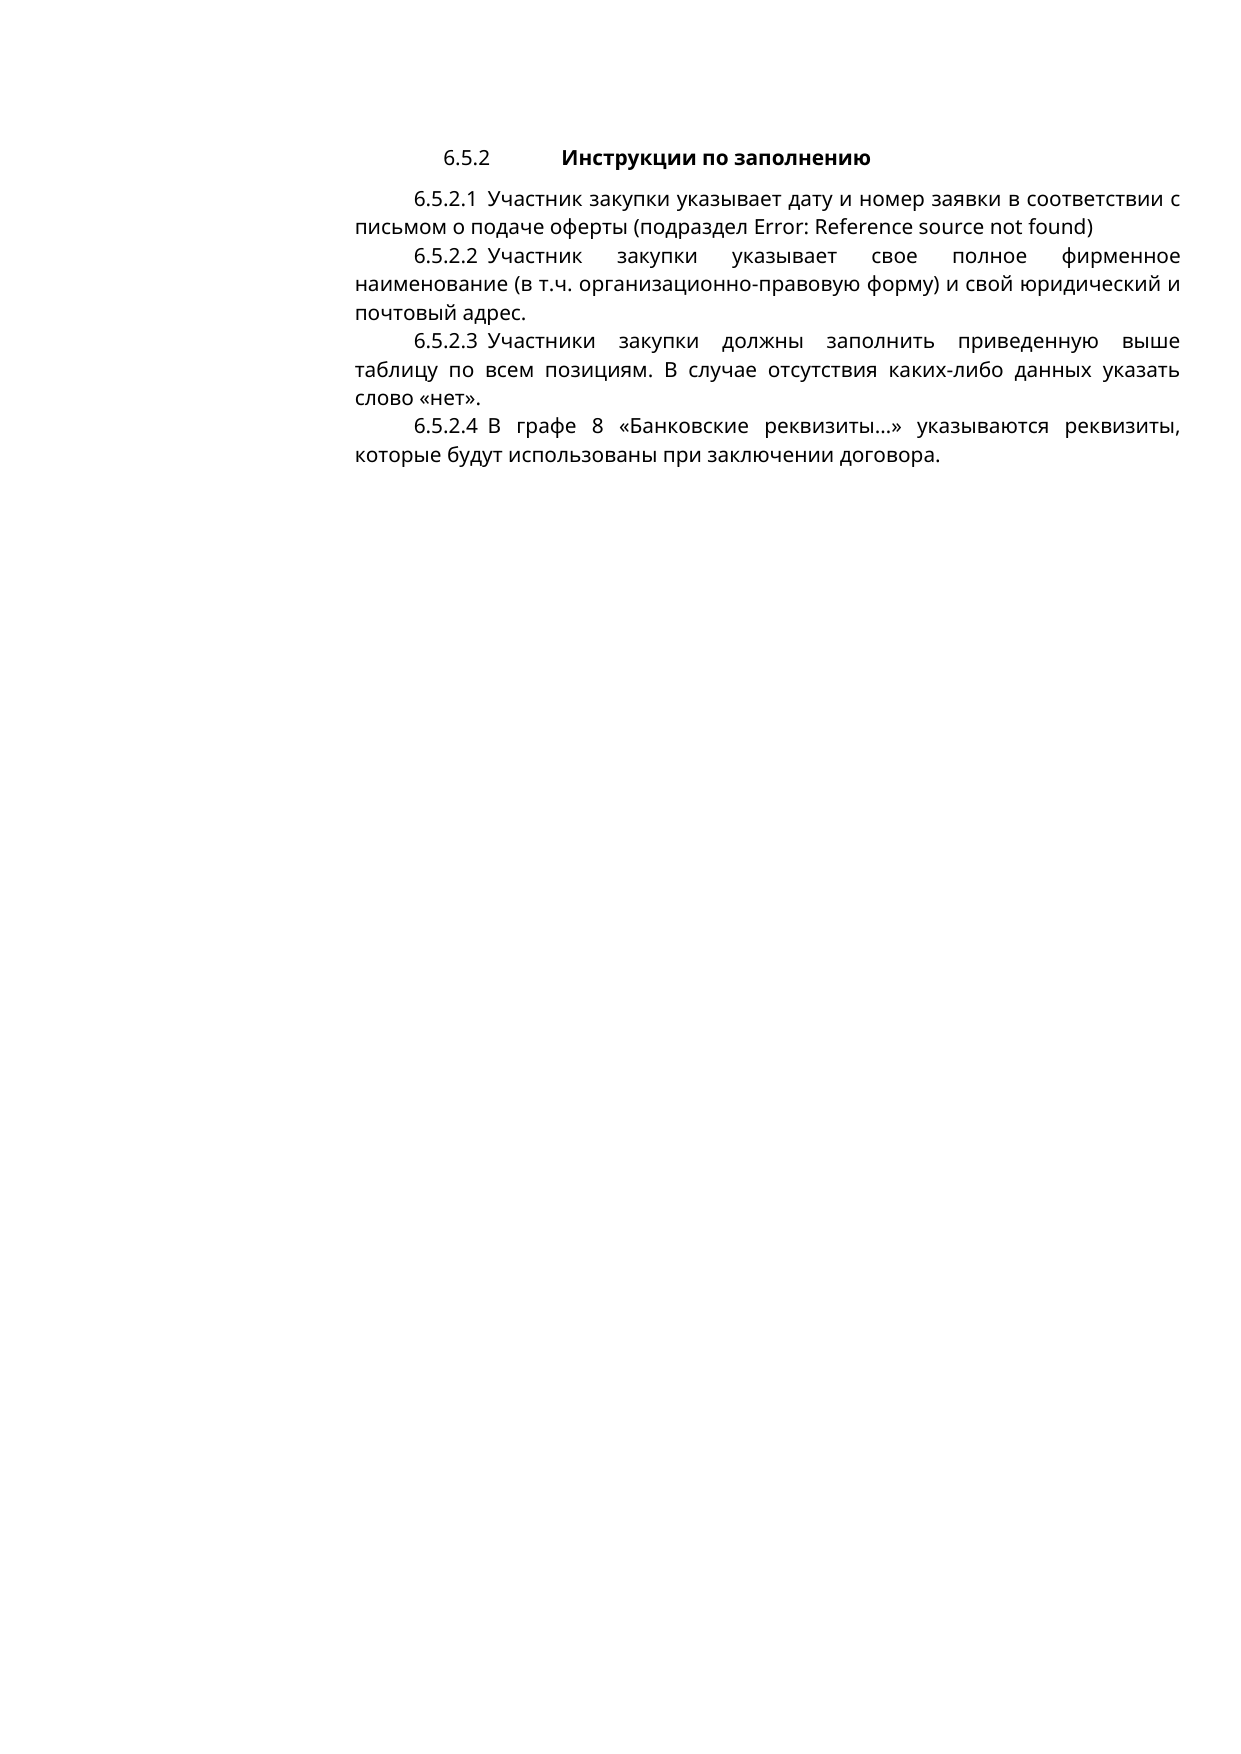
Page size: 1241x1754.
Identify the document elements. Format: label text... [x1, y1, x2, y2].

text Инструкции по заполнению [384, 143, 1181, 172]
text Участники закупки должны заполнить приведенную выше таблицу по всем позициям. В случае отсутствия каких-либо данных указать слово «нет». [354, 326, 1181, 412]
text В графе 8 «Банковские реквизиты…» указываются реквизиты, которые будут использованы при заключении договора. [354, 412, 1181, 468]
text Участник закупки указывает свое полное фирменное наименование (в т.ч. организационно-правовую форму) и свой юридический и почтовый адрес. [354, 241, 1181, 326]
